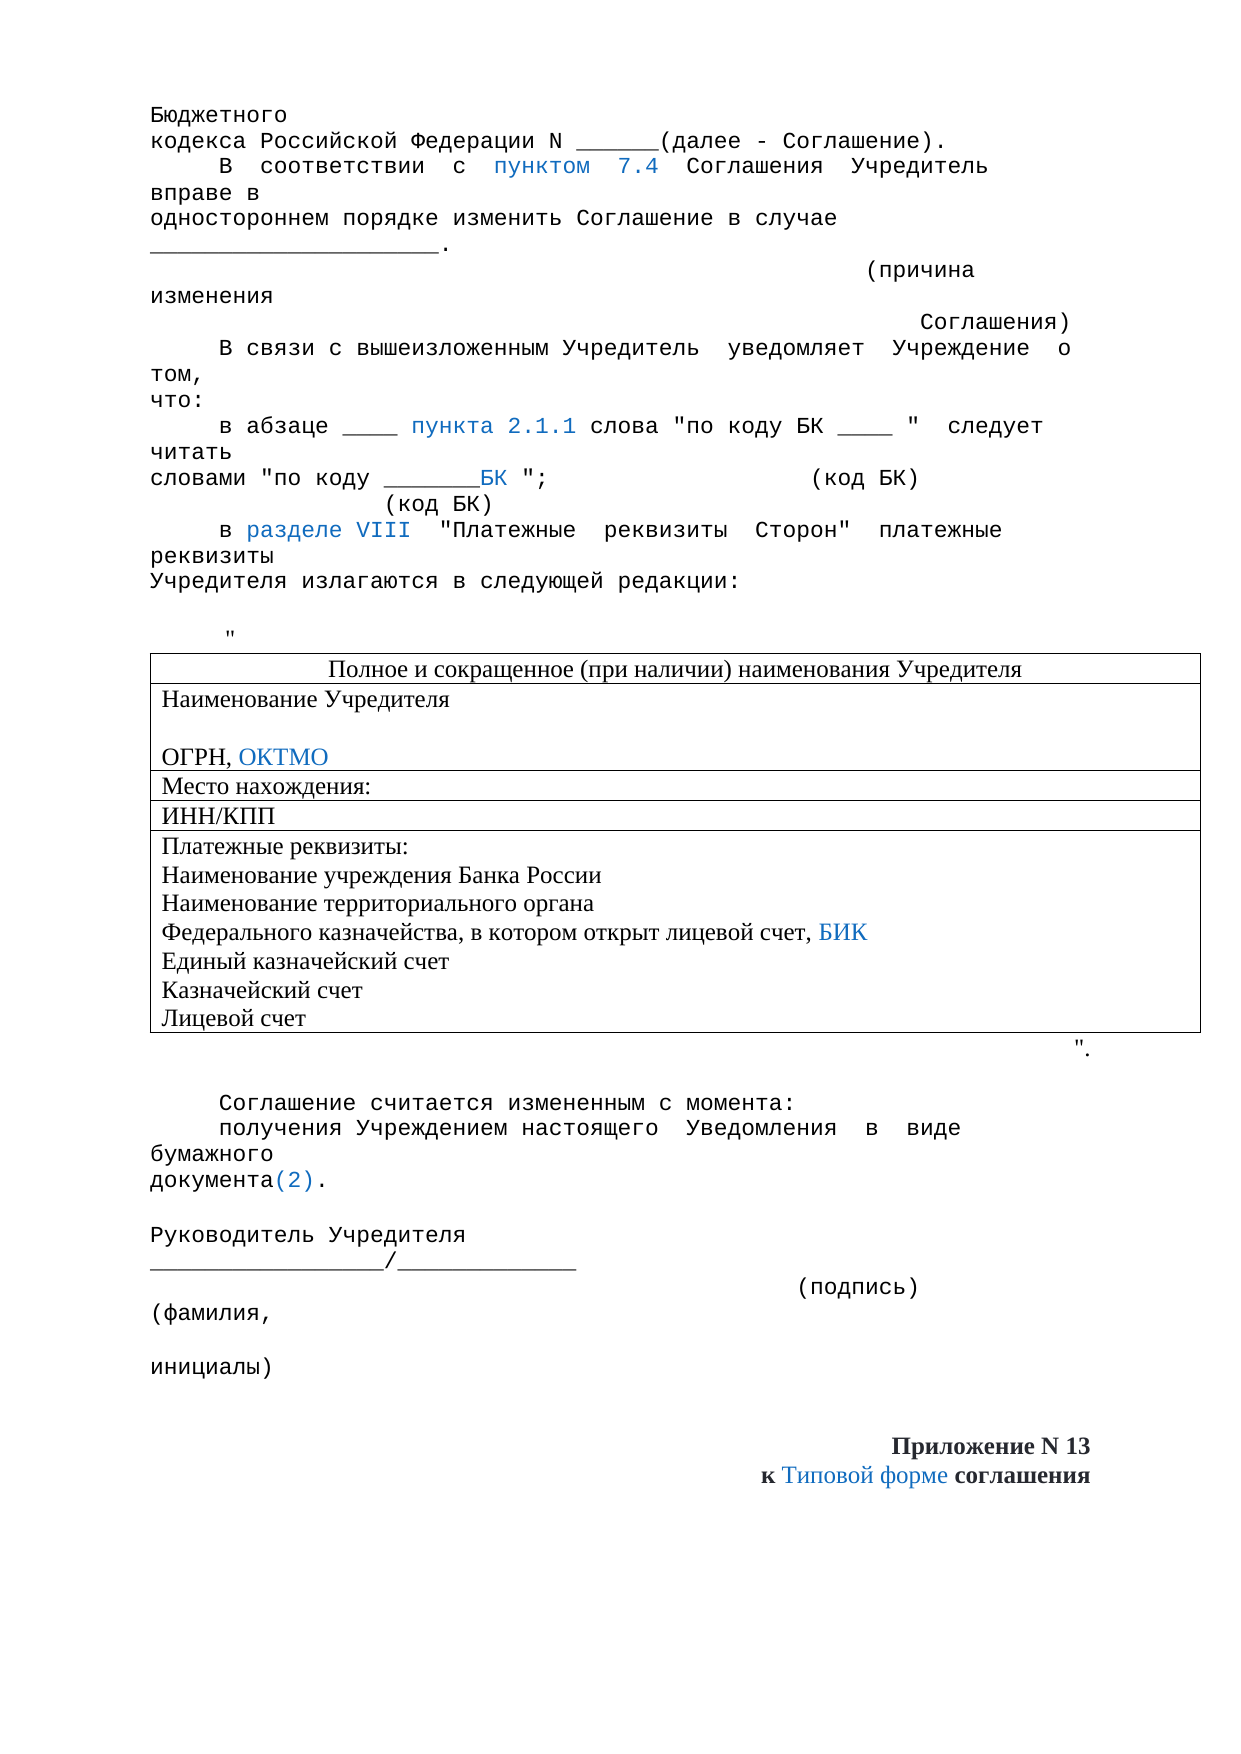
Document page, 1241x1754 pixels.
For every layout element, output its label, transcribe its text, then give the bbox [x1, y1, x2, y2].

text получения Учреждением настоящего Уведомления в виде бумажного [150, 1117, 1090, 1169]
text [150, 103, 1090, 129]
text " [150, 624, 1090, 653]
text Учредителя излагаются в следующей редакции: [150, 570, 1090, 596]
text документа(2). [150, 1169, 1090, 1194]
text Приложение N 13 к Типовой форме соглашения [150, 1431, 1090, 1517]
text что: [150, 388, 1090, 414]
text (код БК) [150, 492, 1090, 518]
table_cell Наименование Учредителя ОГРН, ОКТМО [151, 684, 1200, 770]
text одностороннем порядке изменить Соглашение в случае _____________________. [150, 207, 1090, 259]
table_header Полное и сокращенное (при наличии) наименования Учредителя [151, 654, 1200, 683]
table_cell ИНН/КПП [151, 801, 1200, 830]
text кодекса Российской Федерации N ______(далее - Соглашение). [150, 129, 1090, 155]
table_cell Платежные реквизиты: Наименование учреждения Банка России Наименование территориального органа Федерального казначейства, в котором открыт лицевой счет, БИК Единый казначейский счет Казначейский счет Лицевой счет [151, 831, 1200, 1032]
text Руководитель Учредителя _________________/_____________ [150, 1223, 1090, 1275]
text ". [150, 1033, 1090, 1062]
text В соответствии с пунктом 7.4 Соглашения Учредитель вправе в [150, 155, 1090, 207]
text инициалы) [150, 1327, 1090, 1381]
table_cell Место нахождения: [151, 771, 1200, 800]
text В связи с вышеизложенным Учредитель уведомляет Учреждение о том, [150, 336, 1090, 388]
text Соглашение считается измененным с момента: [150, 1091, 1090, 1117]
text словами "по коду _______БК "; (код БК) [150, 466, 1090, 492]
text в абзаце ____ пункта 2.1.1 слова "по коду БК ____ " следует читать [150, 414, 1090, 466]
text Соглашения) [150, 311, 1090, 336]
text (подпись) (фамилия, [150, 1275, 1090, 1327]
text в разделе VIII "Платежные реквизиты Сторон" платежные реквизиты [150, 518, 1090, 570]
text (причина изменения [150, 259, 1090, 311]
